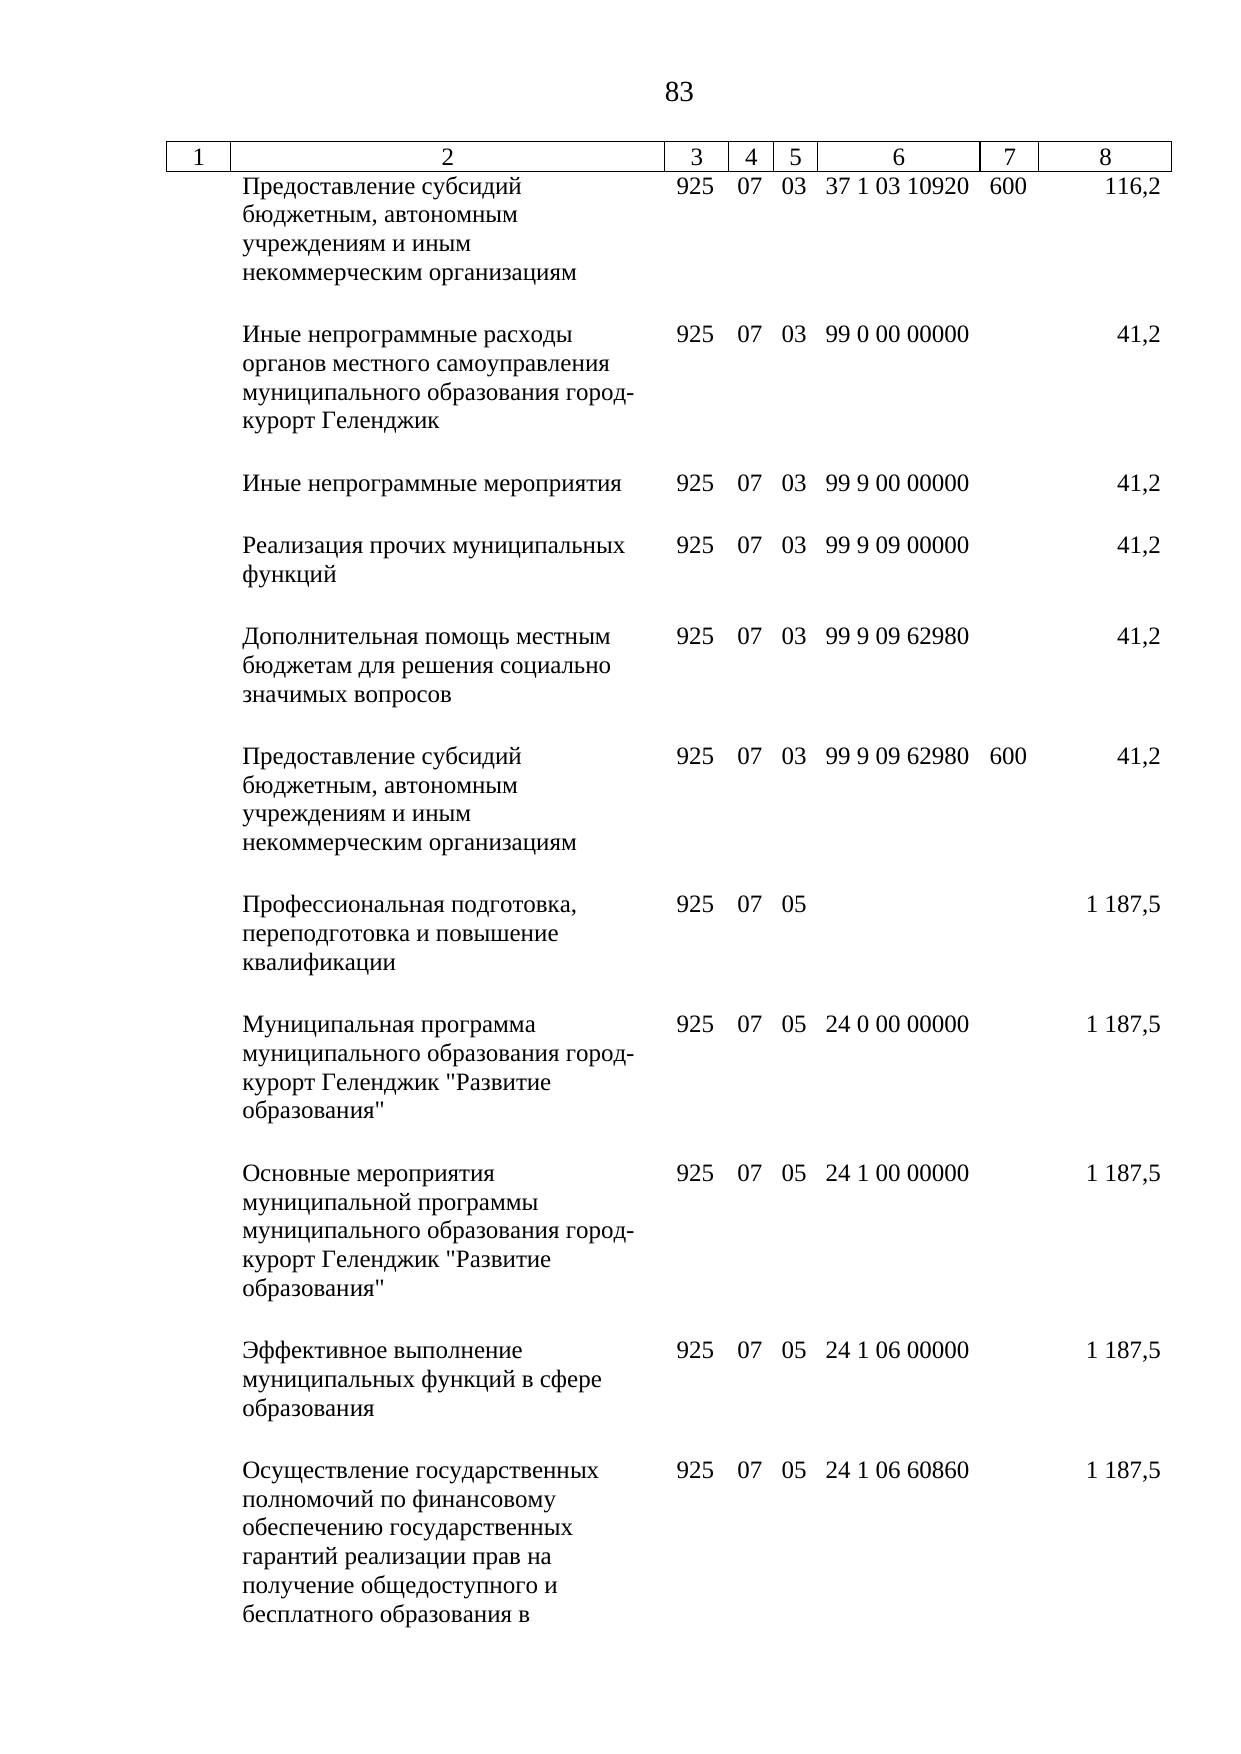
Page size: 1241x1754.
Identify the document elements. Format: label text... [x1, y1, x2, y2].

table_header 3 [665, 142, 728, 171]
table_header 6 [818, 142, 979, 171]
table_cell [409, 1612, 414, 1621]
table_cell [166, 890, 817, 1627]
table_header 5 [774, 142, 817, 171]
table_header 7 [981, 142, 1038, 171]
table_header 2 [231, 142, 664, 171]
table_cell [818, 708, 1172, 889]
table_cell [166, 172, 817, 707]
table_header 8 [1039, 142, 1171, 171]
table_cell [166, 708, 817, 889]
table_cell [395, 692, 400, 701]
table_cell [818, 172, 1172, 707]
table_header 1 [167, 142, 230, 171]
table_header 4 [729, 142, 773, 171]
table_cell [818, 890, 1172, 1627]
